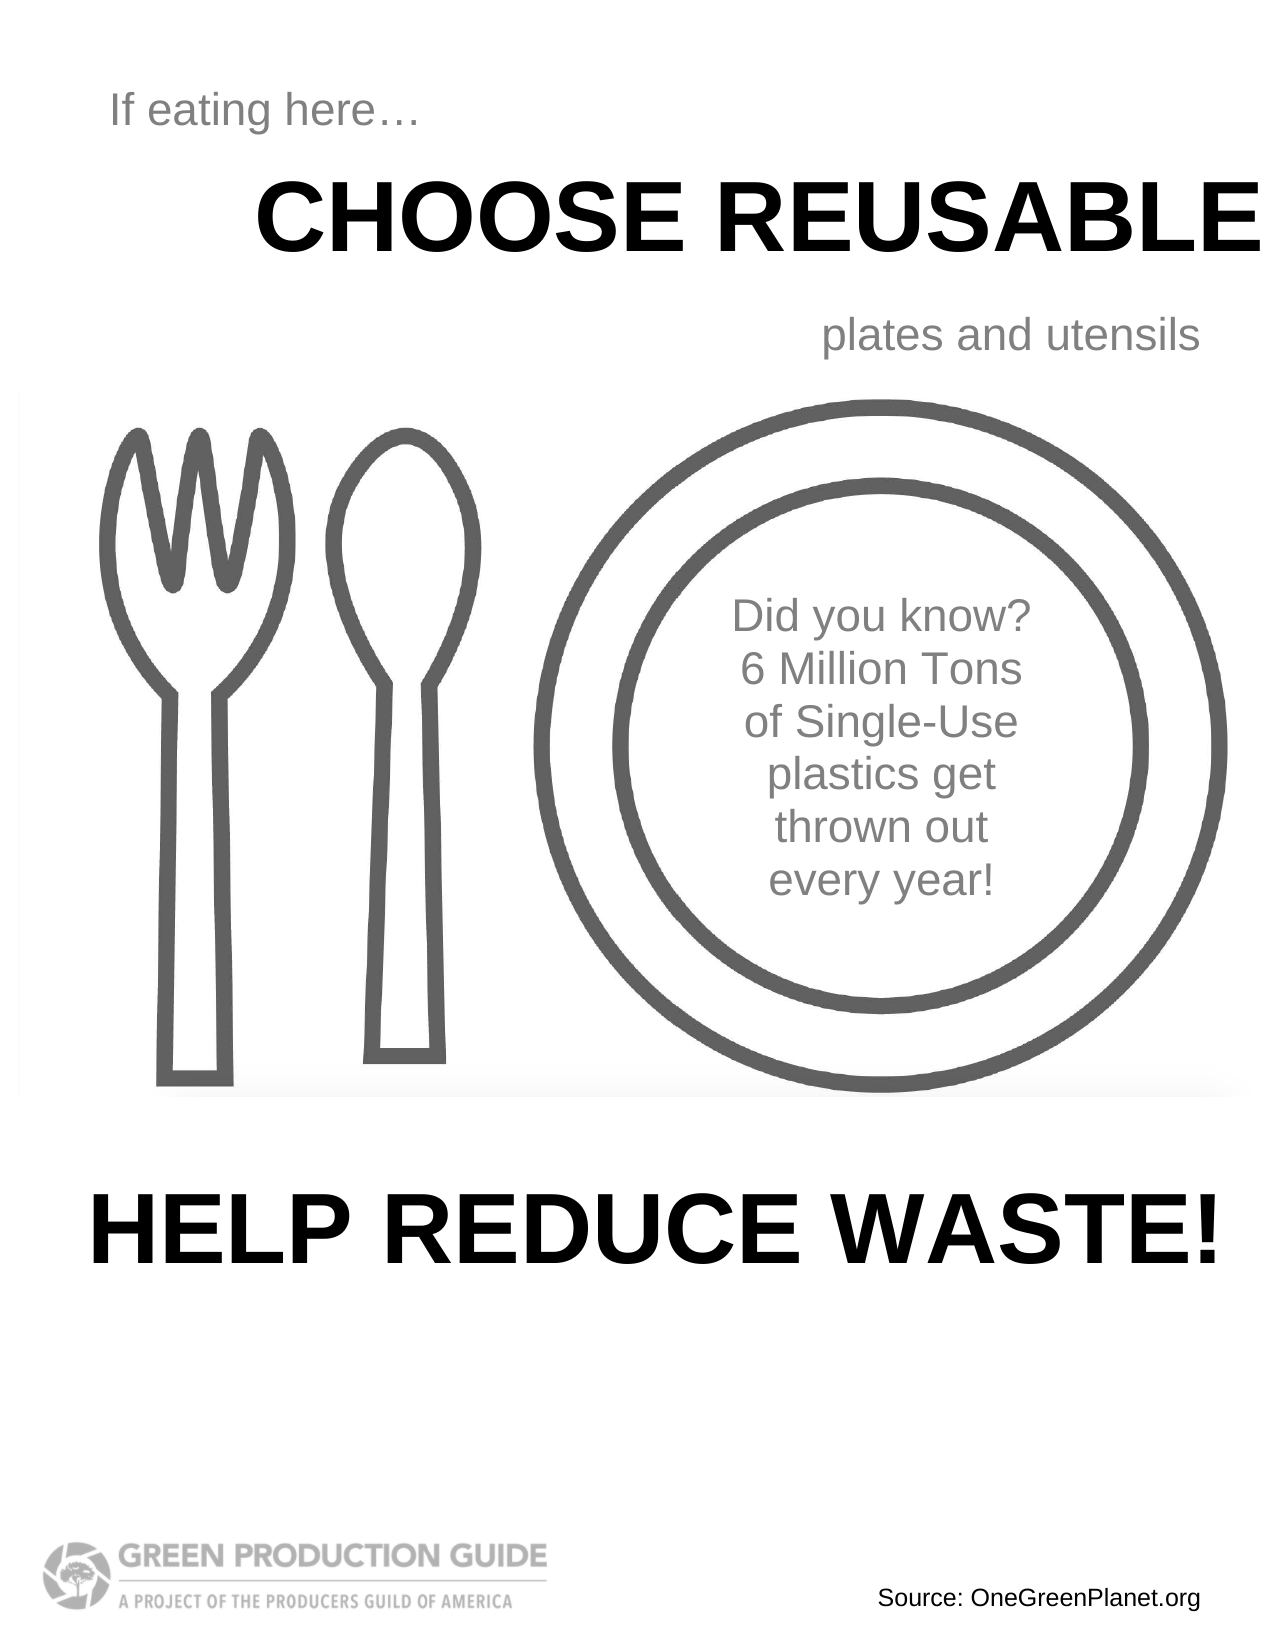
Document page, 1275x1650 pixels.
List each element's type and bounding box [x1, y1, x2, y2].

picture [18, 391, 1252, 1095]
picture [18, 1518, 564, 1632]
